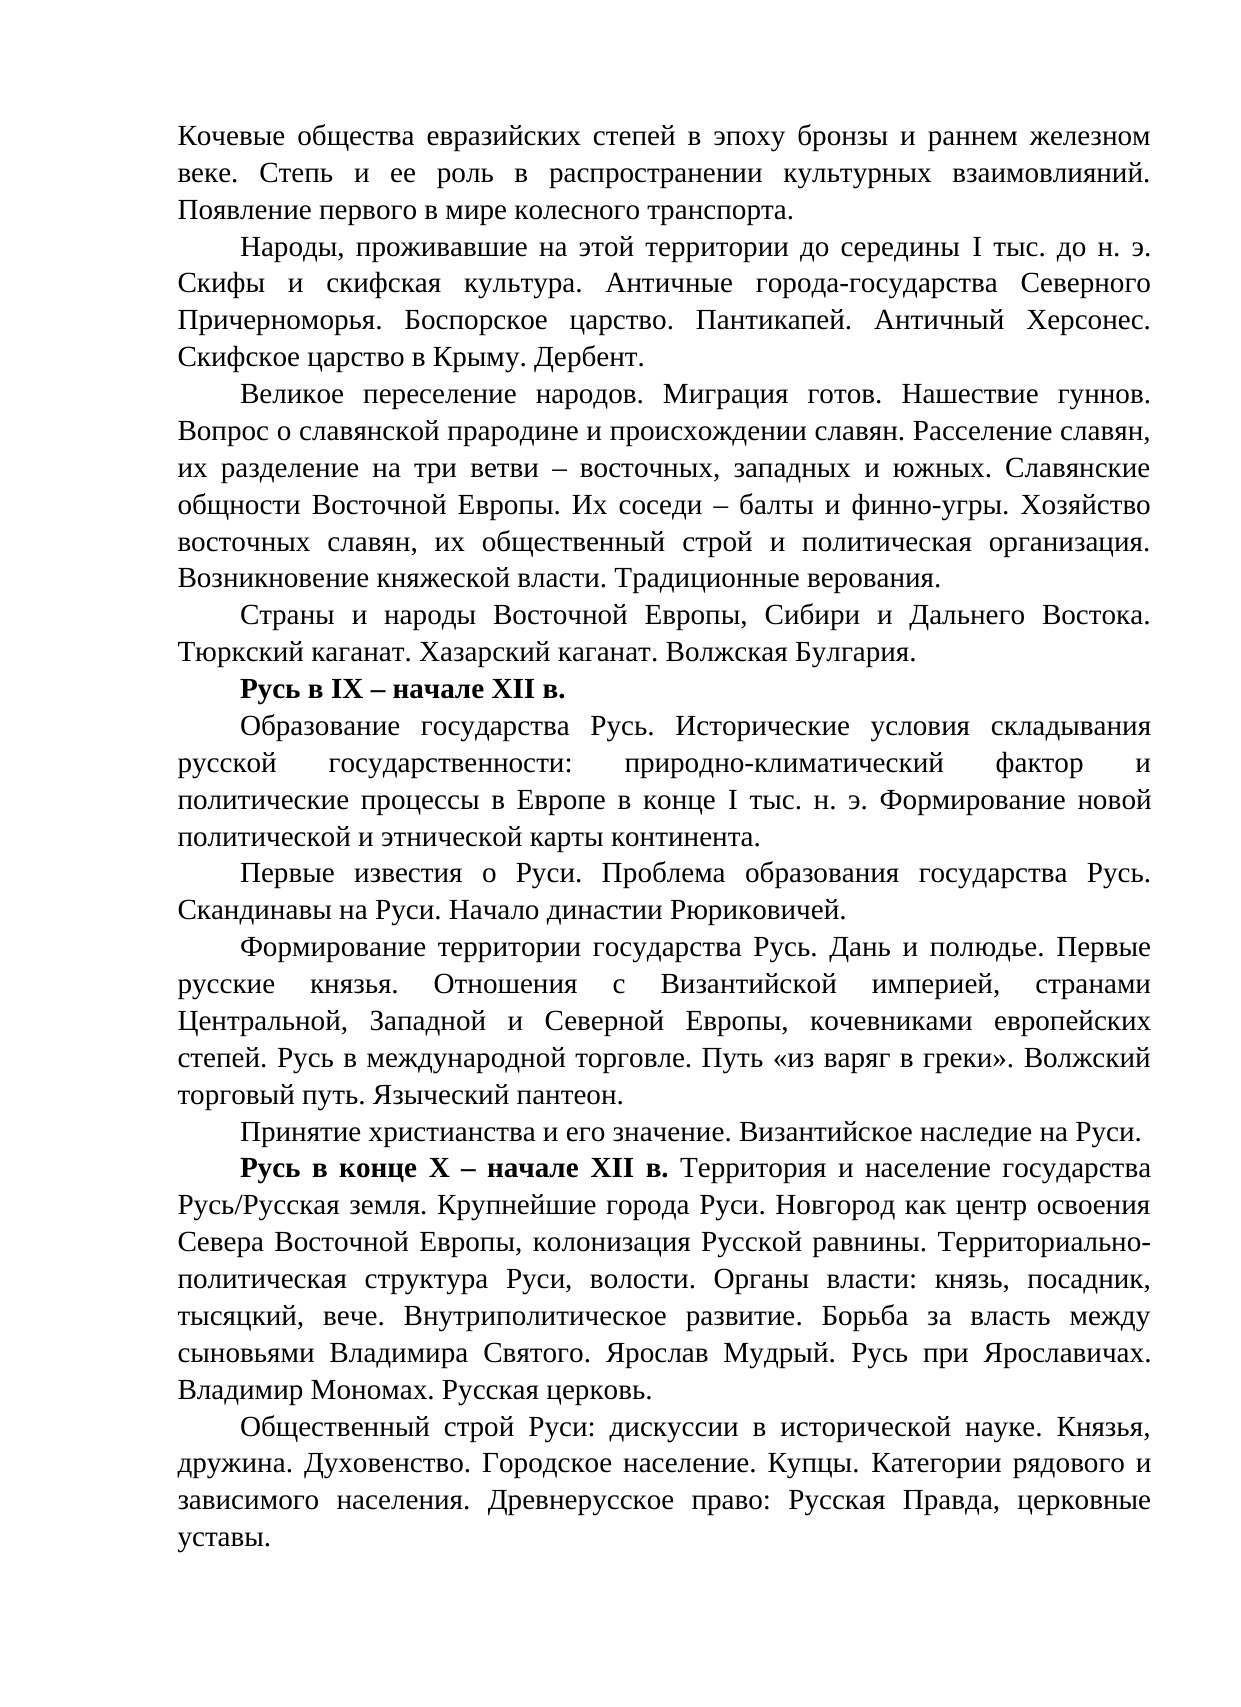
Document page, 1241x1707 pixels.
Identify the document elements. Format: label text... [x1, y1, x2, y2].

text Великое переселение народов. Миграция готов. Нашествие гуннов. Вопрос о славянской прародине и происхождении славян. Расселение славян, их разделение на три ветви – восточных, западных и южных. Славянские общности Восточной Европы. Их соседи – балты и финно-угры. Хозяйство восточных славян, их общественный строй и политическая организация. Возникновение княжеской власти. Традиционные верования. [177, 376, 1152, 594]
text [177, 118, 1152, 225]
text Русь в конце X – начале XII в. Территория и население государства Русь/Русская земля. Крупнейшие города Руси. Новгород как центр освоения Севера Восточной Европы, колонизация Русской равнины. Территориально-политическая структура Руси, волости. Органы власти: князь, посадник, тысяцкий, вече. Внутриполитическое развитие. Борьба за власть между сыновьями Владимира Святого. Ярослав Мудрый. Русь при Ярославичах. Владимир Мономах. Русская церковь. [177, 1151, 1152, 1405]
text Страны и народы Восточной Европы, Сибири и Дальнего Востока. Тюркский каганат. Хазарский каганат. Волжская Булгария. [177, 597, 1152, 668]
text Первые известия о Руси. Проблема образования государства Русь. Скандинавы на Руси. Начало династии Рюриковичей. [177, 856, 1152, 926]
text Образование государства Русь. Исторические условия складывания русской государственности: природно-климатический фактор и политические процессы в Европе в конце I тыс. н. э. Формирование новой политической и этнической карты континента. [177, 708, 1152, 852]
text Формирование территории государства Русь. Дань и полюдье. Первые русские князья. Отношения с Византийской империей, странами Центральной, Западной и Северной Европы, кочевниками европейских степей. Русь в международной торговле. Путь «из варяг в греки». Волжский торговый путь. Языческий пантеон. [177, 929, 1152, 1110]
text Русь в IX – начале XII в. [177, 671, 1152, 705]
text Народы, проживавшие на этой территории до середины I тыс. до н. э. Скифы и скифская культура. Античные города-государства Северного Причерноморья. Боспорское царство. Пантикапей. Античный Херсонес. Скифское царство в Крыму. Дербент. [177, 229, 1152, 373]
text Принятие христианства и его значение. Византийское наследие на Руси. [177, 1114, 1152, 1147]
text Общественный строй Руси: дискуссии в исторической науке. Князья, дружина. Духовенство. Городское население. Купцы. Категории рядового и зависимого населения. Древнерусское право: Русская Правда, церковные уставы. [177, 1409, 1152, 1553]
